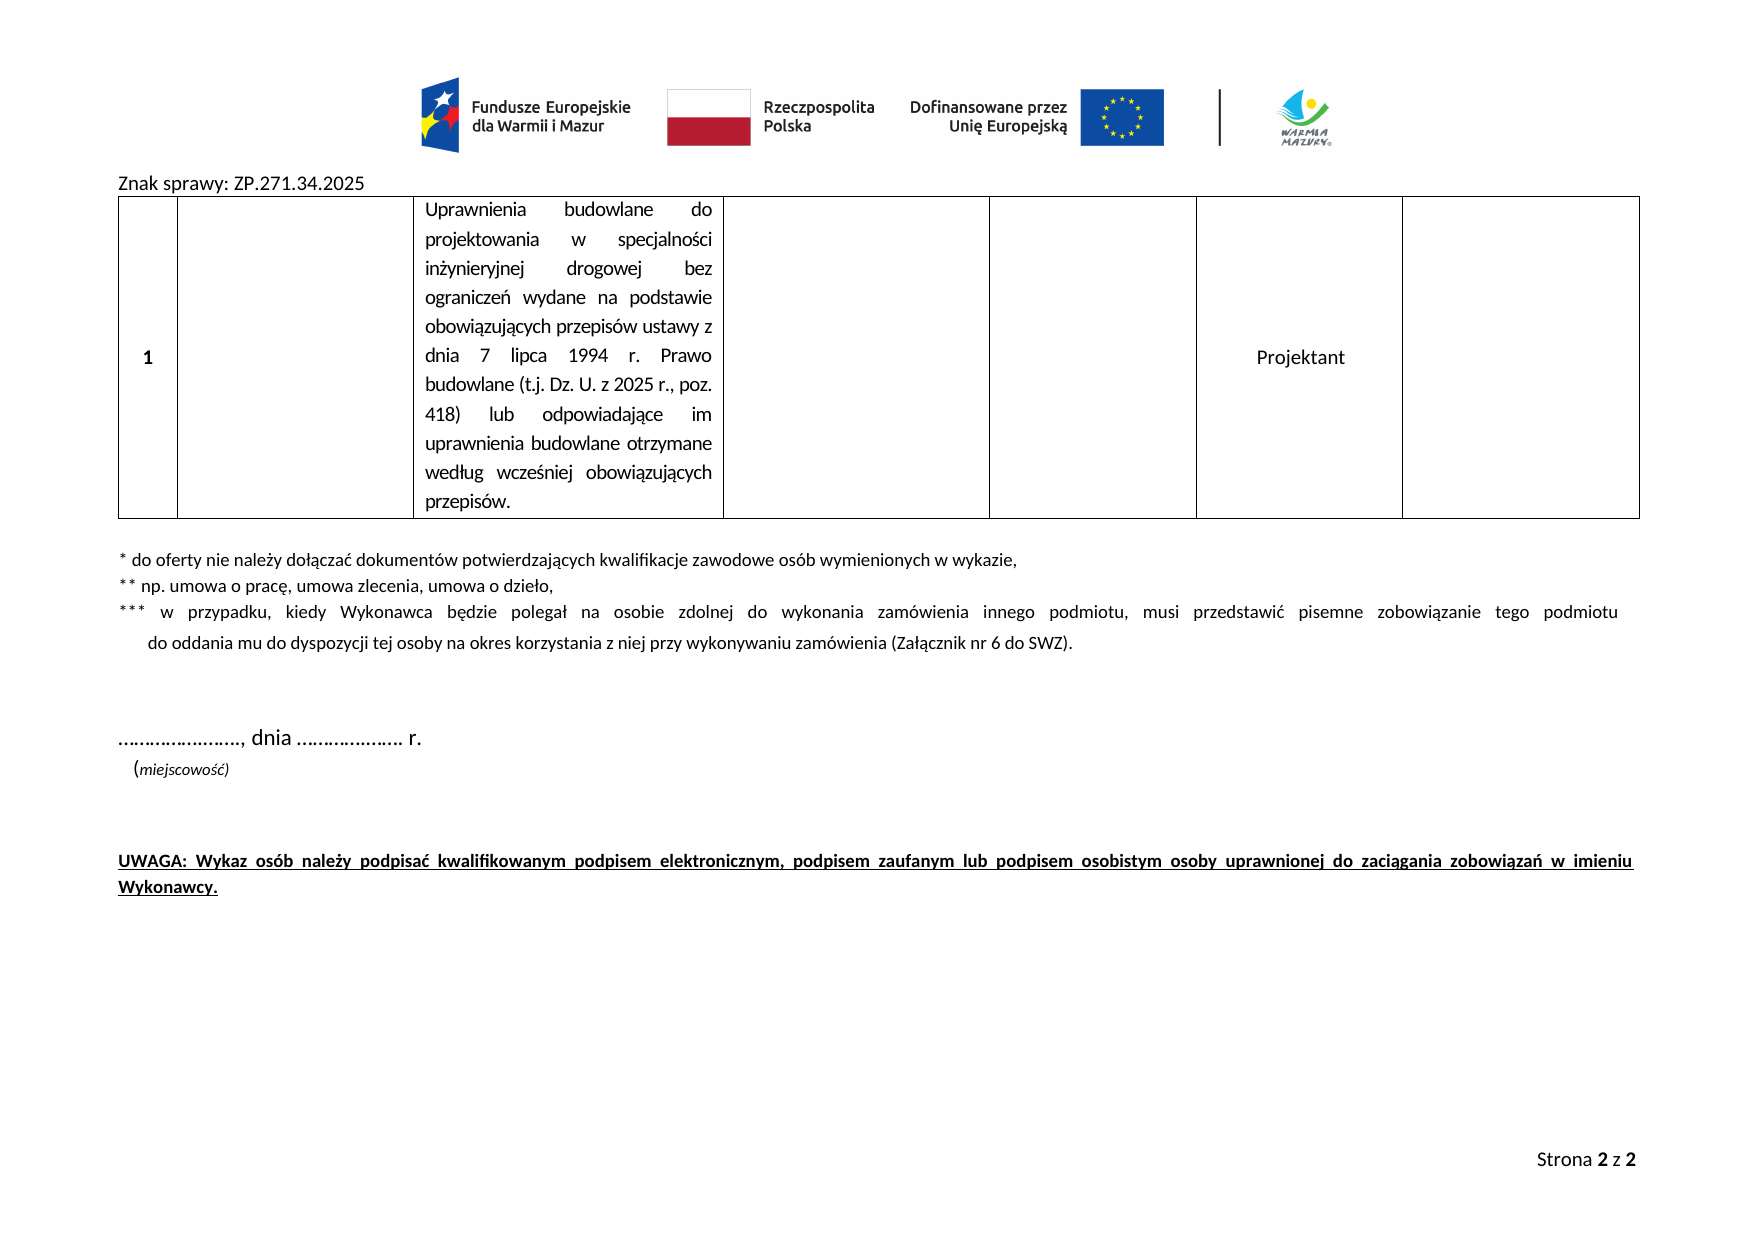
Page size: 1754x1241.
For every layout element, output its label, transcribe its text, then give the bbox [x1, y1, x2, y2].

text *** w przypadku, kiedy Wykonawca będzie polegał na osobie zdolnej do wykonania zamówienia innego podmiotu, musi przedstawić pisemne zobowiązanie tego podmiotu do oddania mu do dyspozycji tej osoby na okres korzystania z niej przy wykonywaniu zamówienia (Załącznik nr 6 do SWZ). [118, 601, 1636, 655]
text * do oferty nie należy dołączać dokumentów potwierdzających kwalifikacje zawodowe osób wymienionych w wykazie, [118, 548, 1636, 571]
table_cell Projektant [1197, 197, 1402, 518]
table_cell [178, 197, 413, 518]
text …………….……., dnia ………….……. r. [118, 723, 1636, 751]
text (miejscowość) [133, 756, 1636, 781]
text ** np. umowa o pracę, umowa zlecenia, umowa o dzieło, [118, 574, 1636, 597]
table_cell [1403, 197, 1639, 518]
table_cell [990, 197, 1196, 518]
picture [404, 59, 1350, 171]
table_cell 1 [119, 197, 177, 518]
table_cell [724, 197, 989, 518]
text UWAGA: Wykaz osób należy podpisać kwalifikowanym podpisem elektronicznym, podpisem zaufanym lub podpisem osobistym osoby uprawnionej do zaciągania zobowiązań w imieniu Wykonawcy. [118, 849, 1636, 898]
table_cell Uprawnienia budowlane do projektowania w specjalności inżynieryjnej drogowej bez ograniczeń wydane na podstawie obowiązujących przepisów ustawy z dnia 7 lipca 1994 r. Prawo budowlane (t.j. Dz. U. z 2025 r., poz. 418) lub odpowiadające im uprawnienia budowlane otrzymane według wcześniej obowiązujących przepisów. [414, 197, 723, 518]
